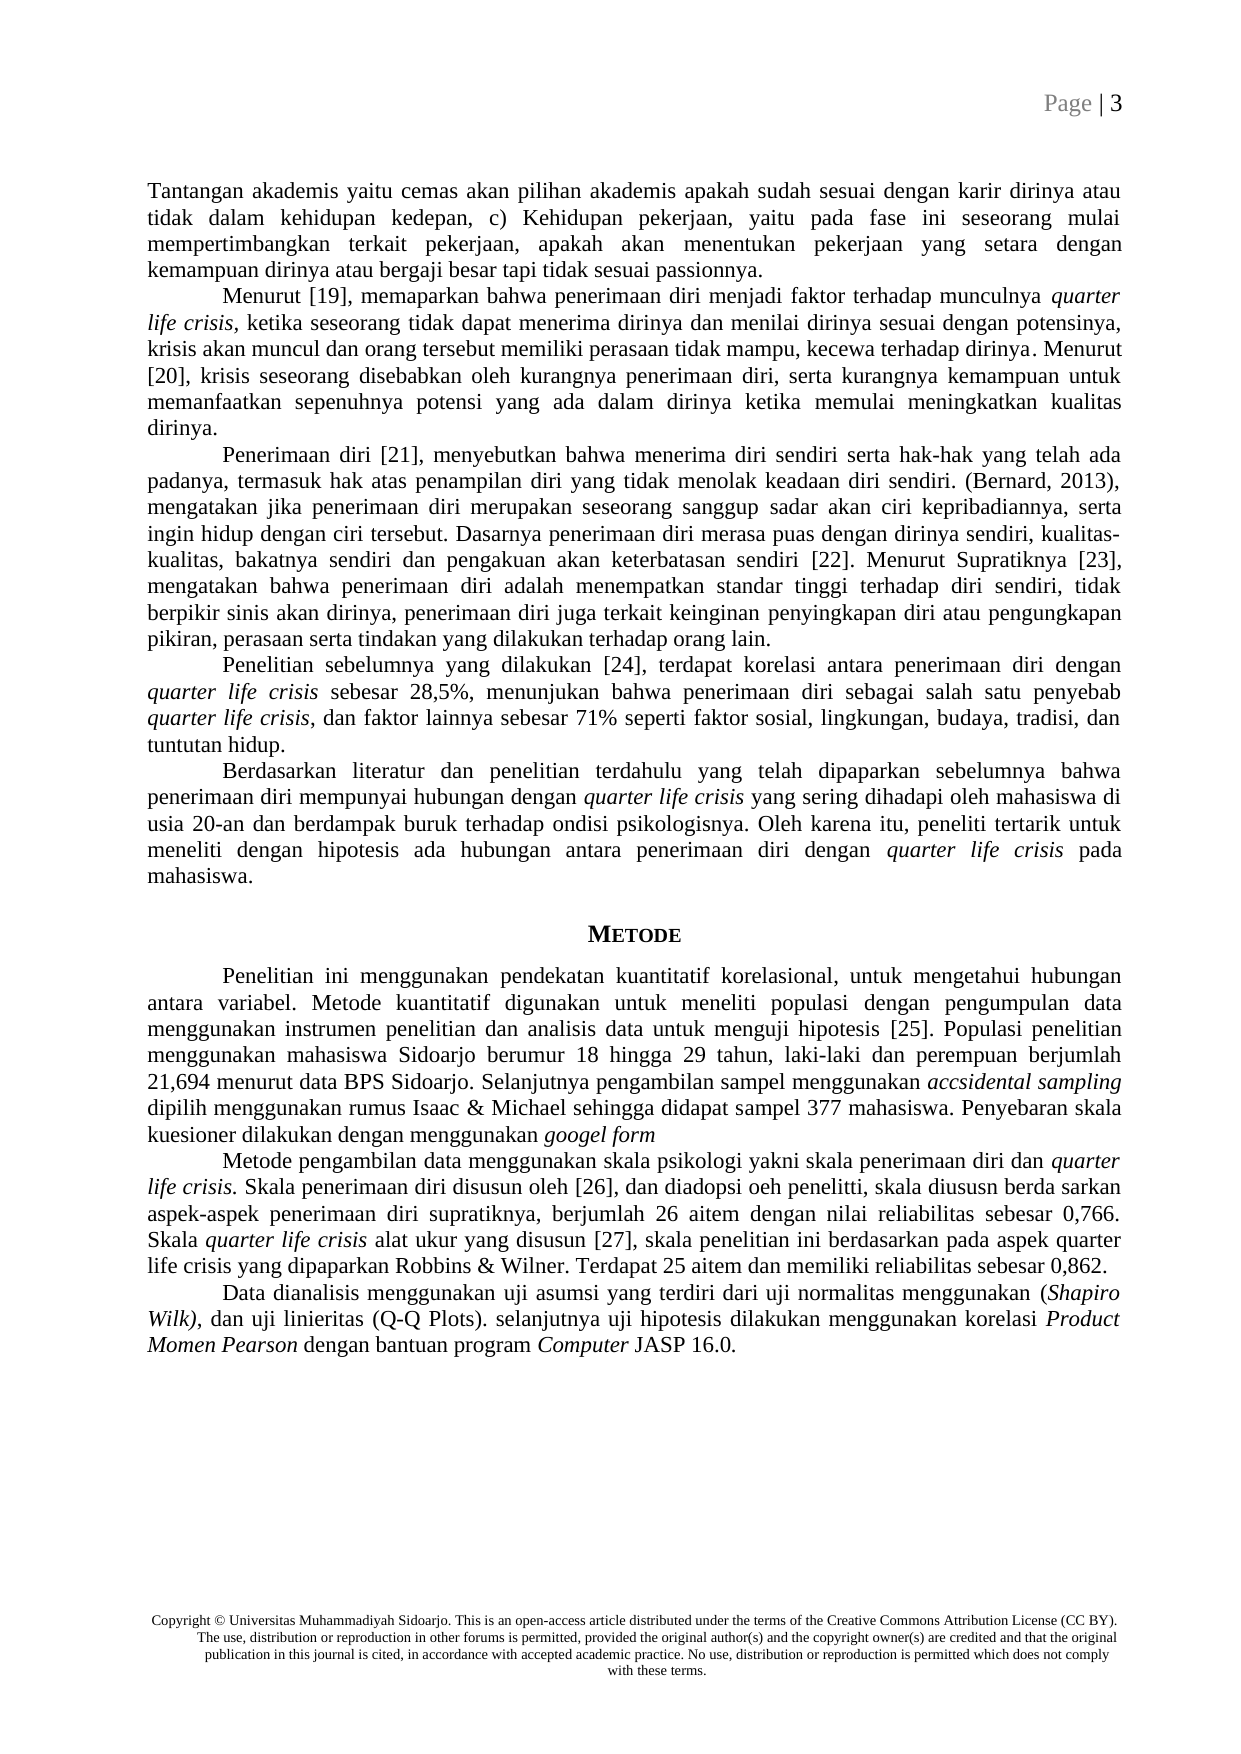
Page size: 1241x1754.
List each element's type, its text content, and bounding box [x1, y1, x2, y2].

subtitle Metode [147, 919, 1122, 947]
text Penelitian ini menggunakan pendekatan kuantitatif korelasional, untuk mengetahui hubungan antara variabel. Metode kuantitatif digunakan untuk meneliti populasi dengan pengumpulan data menggunakan instrumen penelitian dan analisis data untuk menguji hipotesis [25]. Populasi penelitian menggunakan mahasiswa Sidoarjo berumur 18 hingga 29 tahun, laki-laki dan perempuan berjumlah 21,694 menurut data BPS Sidoarjo. Selanjutnya pengambilan sampel menggunakan accsidental sampling dipilih menggunakan rumus Isaac & Michael sehingga didapat sampel 377 mahasiswa. Penyebaran skala kuesioner dilakukan dengan menggunakan googel form [147, 962, 1122, 1147]
text Data dianalisis menggunakan uji asumsi yang terdiri dari uji normalitas menggunakan (Shapiro Wilk), dan uji linieritas (Q-Q Plots). selanjutnya uji hipotesis dilakukan menggunakan korelasi Product Momen Pearson dengan bantuan program Computer JASP 16.0. [147, 1279, 1122, 1358]
text Penerimaan diri [21], menyebutkan bahwa menerima diri sendiri serta hak-hak yang telah ada padanya, termasuk hak atas penampilan diri yang tidak menolak keadaan diri sendiri. (Bernard, 2013), mengatakan jika penerimaan diri merupakan seseorang sanggup sadar akan ciri kepribadiannya, serta ingin hidup dengan ciri tersebut. Dasarnya penerimaan diri merasa puas dengan dirinya sendiri, kualitas-kualitas, bakatnya sendiri dan pengakuan akan keterbatasan sendiri [22]. Menurut Supratiknya [23], mengatakan bahwa penerimaan diri adalah menempatkan standar tinggi terhadap diri sendiri, tidak berpikir sinis akan dirinya, penerimaan diri juga terkait keinginan penyingkapan diri atau pengungkapan pikiran, perasaan serta tindakan yang dilakukan terhadap orang lain. [147, 441, 1122, 652]
text Berdasarkan literatur dan penelitian terdahulu yang telah dipaparkan sebelumnya bahwa penerimaan diri mempunyai hubungan dengan quarter life crisis yang sering dihadapi oleh mahasiswa di usia 20-an dan berdampak buruk terhadap ondisi psikologisnya. Oleh karena itu, peneliti tertarik untuk meneliti dengan hipotesis ada hubungan antara penerimaan diri dengan quarter life crisis pada mahasiswa. [147, 757, 1122, 889]
text Menurut [19], memaparkan bahwa penerimaan diri menjadi faktor terhadap munculnya quarter life crisis, ketika seseorang tidak dapat menerima dirinya dan menilai dirinya sesuai dengan potensinya, krisis akan muncul dan orang tersebut memiliki perasaan tidak mampu, kecewa terhadap dirinya. Menurut [20], krisis seseorang disebabkan oleh kurangnya penerimaan diri, serta kurangnya kemampuan untuk memanfaatkan sepenuhnya potensi yang ada dalam dirinya ketika memulai meningkatkan kualitas dirinya. [147, 283, 1122, 441]
text Metode pengambilan data menggunakan skala psikologi yakni skala penerimaan diri dan quarter life crisis. Skala penerimaan diri disusun oleh [26], dan diadopsi oeh penelitti, skala diususn berda sarkan aspek-aspek penerimaan diri supratiknya, berjumlah 26 aitem dengan nilai reliabilitas sebesar 0,766. Skala quarter life crisis alat ukur yang disusun [27], skala penelitian ini berdasarkan pada aspek quarter life crisis yang dipaparkan Robbins & Wilner. Terdapat 25 aitem dan memiliki reliabilitas sebesar 0,862. [147, 1147, 1122, 1279]
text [147, 177, 1122, 283]
text Penelitian sebelumnya yang dilakukan [24], terdapat korelasi antara penerimaan diri dengan quarter life crisis sebesar 28,5%, menunjukan bahwa penerimaan diri sebagai salah satu penyebab quarter life crisis, dan faktor lainnya sebesar 71% seperti faktor sosial, lingkungan, budaya, tradisi, dan tuntutan hidup. [147, 652, 1122, 757]
